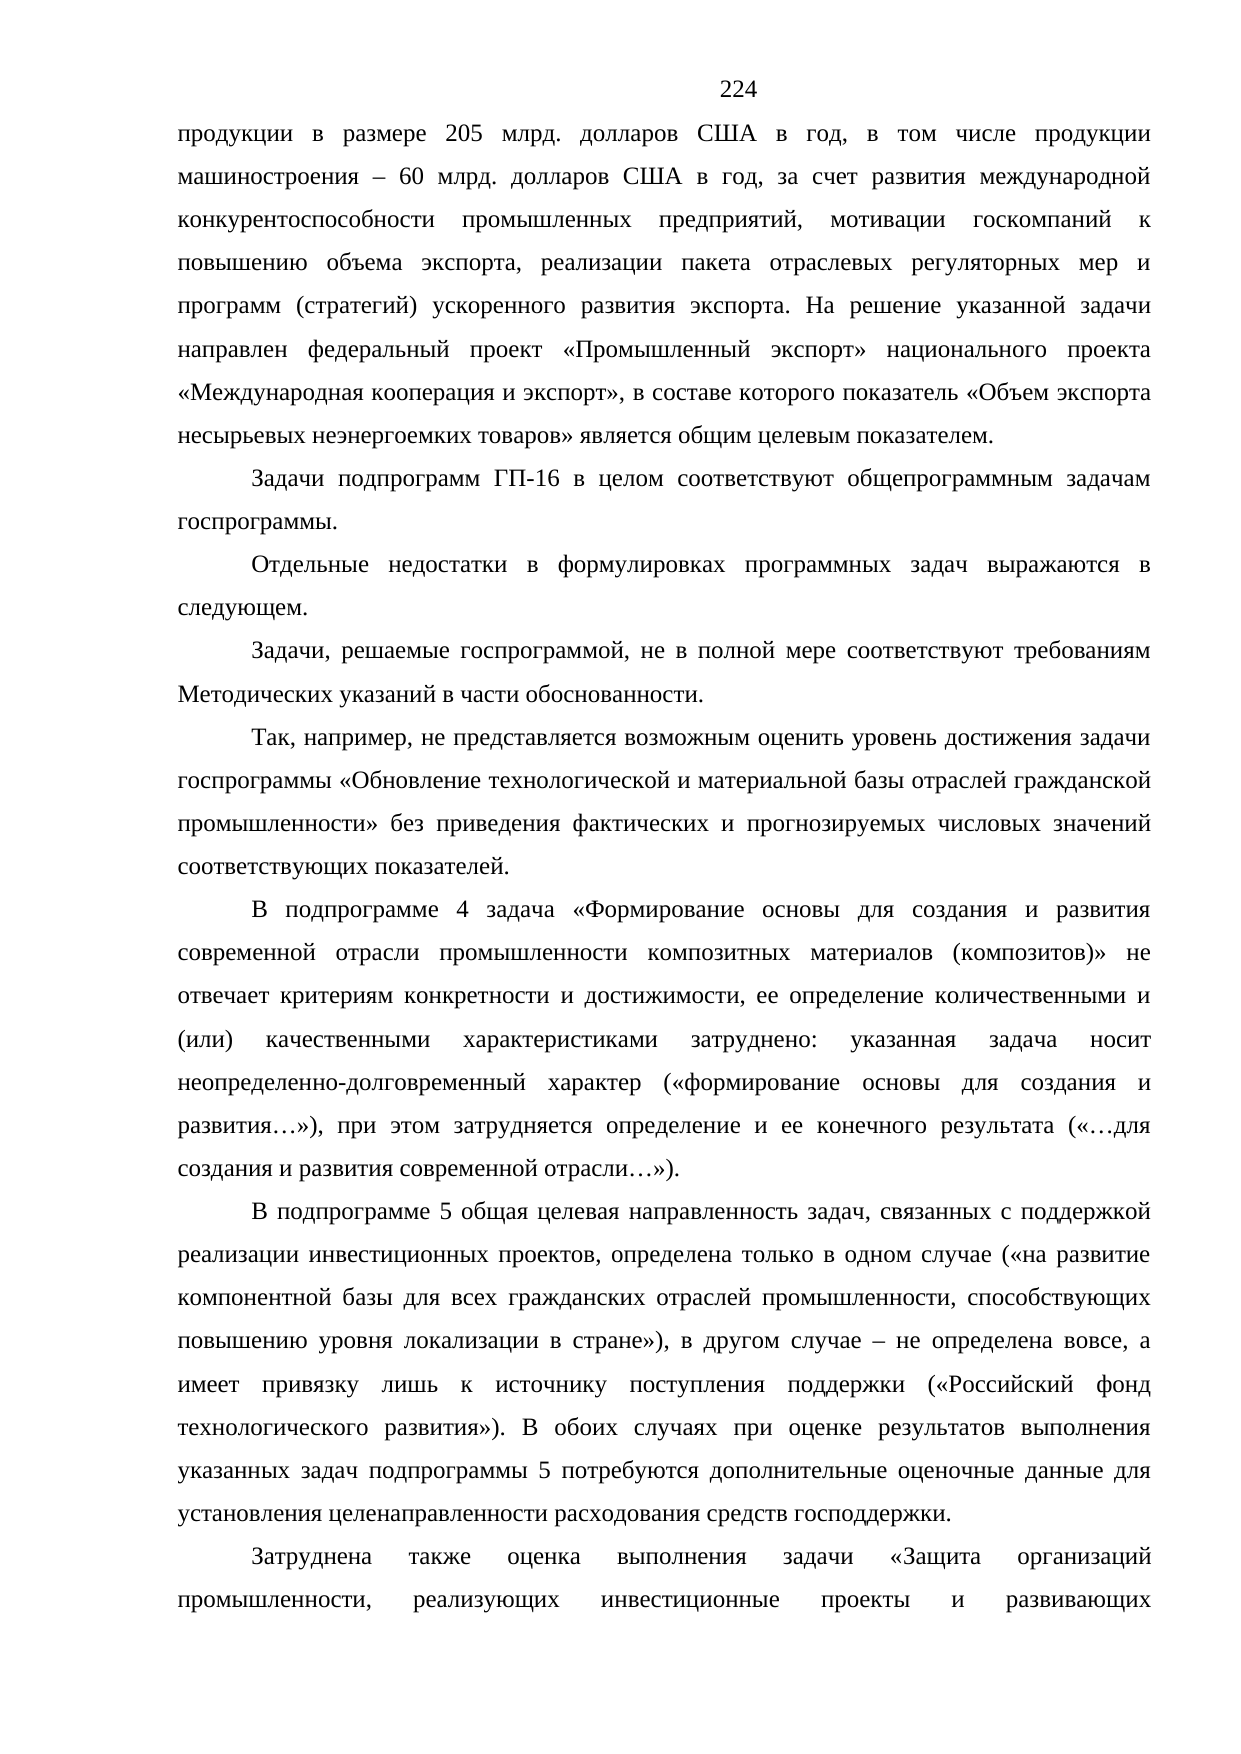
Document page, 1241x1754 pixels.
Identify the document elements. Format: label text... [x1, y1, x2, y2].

text В подпрограмме 4 задача «Формирование основы для создания и развития современной отрасли промышленности композитных материалов (композитов)» не отвечает критериям конкретности и достижимости, ее определение количественными и (или) качественными характеристиками затруднено: указанная задача носит неопределенно-долговременный характер («формирование основы для создания и развития…»), при этом затрудняется определение и ее конечного результата («…для создания и развития современной отрасли…»). [177, 894, 1152, 1182]
text Задачи, решаемые госпрограммой, не в полной мере соответствуют требованиям Методических указаний в части обоснованности. [177, 636, 1152, 707]
text Так, например, не представляется возможным оценить уровень достижения задачи госпрограммы «Обновление технологической и материальной базы отраслей гражданской промышленности» без приведения фактических и прогнозируемых числовых значений соответствующих показателей. [177, 722, 1152, 880]
text В подпрограмме 5 общая целевая направленность задач, связанных с поддержкой реализации инвестиционных проектов, определена только в одном случае («на развитие компонентной базы для всех гражданских отраслей промышленности, способствующих повышению уровня локализации в стране»), в другом случае – не определена вовсе, а имеет привязку лишь к источнику поступления поддержки («Российский фонд технологического развития»). В обоих случаях при оценке результатов выполнения указанных задач подпрограммы 5 потребуются дополнительные оценочные данные для установления целенаправленности расходования средств господдержки. [177, 1196, 1152, 1527]
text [177, 1541, 1152, 1613]
text Задачи подпрограмм ГП-16 в целом соответствуют общепрограммным задачам госпрограммы. [177, 463, 1152, 535]
text Отдельные недостатки в формулировках программных задач выражаются в следующем. [177, 549, 1152, 621]
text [177, 118, 1152, 449]
